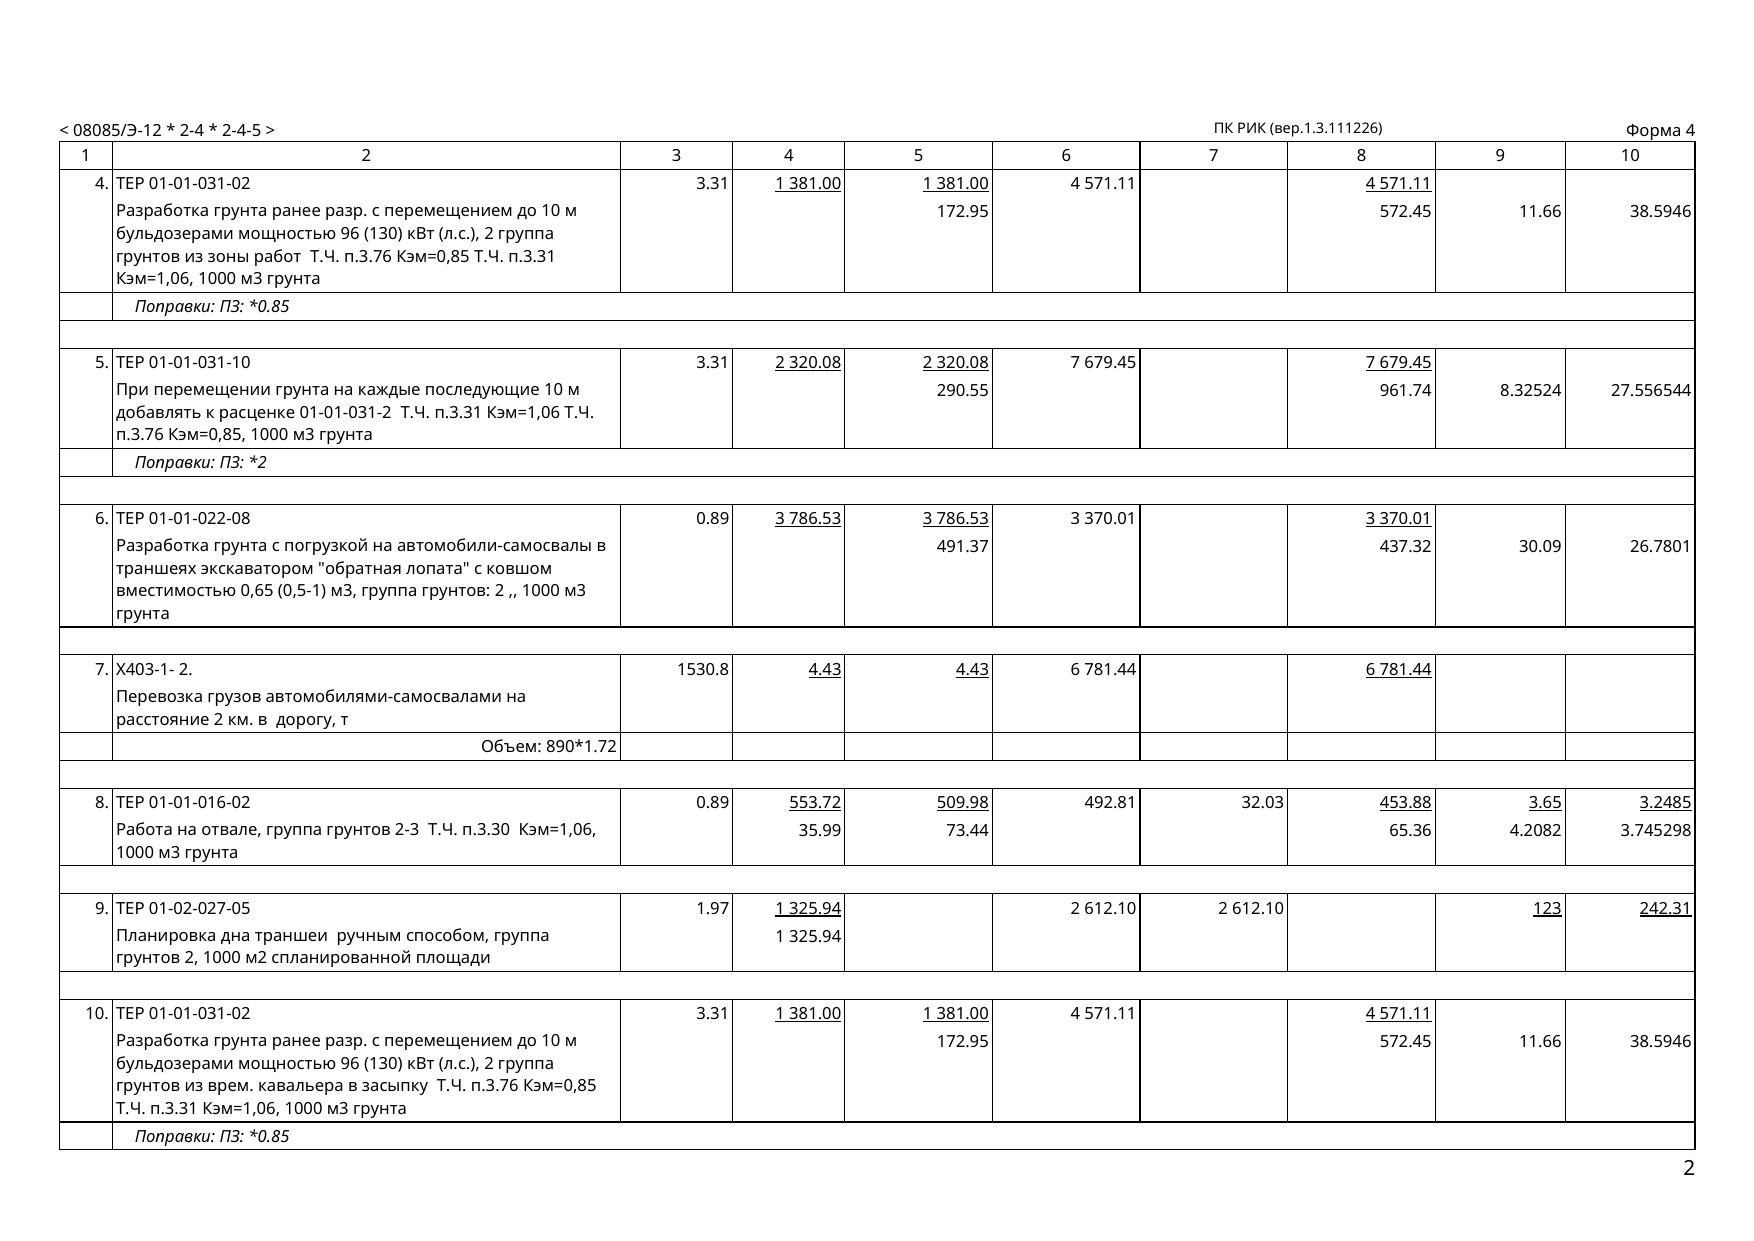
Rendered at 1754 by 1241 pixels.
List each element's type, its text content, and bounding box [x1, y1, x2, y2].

table_cell [1436, 921, 1565, 971]
table_cell 0.89 [621, 505, 732, 626]
table_cell [1566, 505, 1694, 531]
table_cell [845, 682, 992, 732]
table_header 1 [60, 142, 112, 169]
table_cell 6 781.44 [993, 655, 1139, 732]
table_cell 10. [60, 1000, 112, 1121]
table_cell [1566, 682, 1694, 732]
table_cell 3 370.01 [1288, 505, 1435, 531]
table_header 4 [733, 142, 844, 169]
table_header 7 [1141, 142, 1287, 169]
table_cell 4. [60, 170, 112, 292]
table_cell 3 786.53 [845, 505, 992, 531]
table_cell 123 [1436, 894, 1565, 921]
table_cell [60, 733, 112, 760]
table_cell 27.556544 [1566, 375, 1694, 448]
table_cell 11.66 [1436, 197, 1565, 292]
table_cell [1436, 733, 1565, 760]
table_cell [1141, 733, 1287, 760]
table_cell [1141, 655, 1287, 732]
table_cell [1436, 682, 1565, 732]
table_cell 6 781.44 [1288, 655, 1435, 682]
table_header 5 [845, 142, 992, 169]
table_cell 38.5946 [1566, 197, 1694, 292]
table_cell 26.7801 [1566, 531, 1694, 626]
table_cell 4 571.11 [993, 1000, 1139, 1121]
table_cell 242.31 [1566, 894, 1694, 921]
table_cell 4 571.11 [993, 170, 1139, 292]
table_cell [993, 733, 1139, 760]
table_cell [1436, 505, 1565, 531]
table_cell [1288, 921, 1435, 971]
table_cell 3.31 [621, 349, 732, 448]
table_cell Х403-1- 2. Перевозка грузов автомобилями-самосвалами на расстояние 2 км. в дорогу, т [113, 655, 620, 732]
table_cell 3.31 [621, 1000, 732, 1121]
table_cell 3.2485 [1566, 789, 1694, 816]
table_cell [1141, 505, 1287, 626]
table_header 10 [1566, 142, 1694, 169]
table_cell [845, 921, 992, 971]
table_cell 1 325.94 [733, 894, 844, 921]
table_cell [60, 477, 1694, 503]
table_cell 4 571.11 [1288, 1000, 1435, 1026]
table_cell 553.72 [733, 789, 844, 816]
table_cell [1566, 349, 1694, 375]
table_cell [845, 894, 992, 921]
table_cell [60, 761, 1694, 788]
table_cell [733, 197, 844, 292]
table_header 6 [993, 142, 1139, 169]
table_cell 65.36 [1288, 816, 1435, 865]
table_cell 290.55 [845, 375, 992, 448]
table_cell 961.74 [1288, 375, 1435, 448]
table_cell [1141, 170, 1287, 292]
table_cell 7. [60, 655, 112, 732]
table_cell 11.66 [1436, 1026, 1565, 1121]
table_cell ТЕР 01-01-031-10 При перемещении грунта на каждые последующие 10 м добавлять к расценке 01-01-031-2 Т.Ч. п.3.31 Кэм=1,06 Т.Ч. п.3.76 Кэм=0,85, 1000 м3 грунта [113, 349, 620, 448]
table_cell 8.32524 [1436, 375, 1565, 448]
table_cell 2 320.08 [733, 349, 844, 375]
table_cell [1566, 170, 1694, 197]
table_cell 572.45 [1288, 197, 1435, 292]
table_cell ТЕР 01-01-031-02 Разработка грунта ранее разр. с перемещением до 10 м бульдозерами мощностью 96 (130) кВт (л.с.), 2 группа грунтов из врем. кавальера в засыпку Т.Ч. п.3.76 Кэм=0,85 Т.Ч. п.3.31 Кэм=1,06, 1000 м3 грунта [113, 1000, 620, 1121]
table_cell 572.45 [1288, 1026, 1435, 1121]
table_cell 172.95 [845, 1026, 992, 1121]
table_cell 453.88 [1288, 789, 1435, 816]
table_cell [60, 972, 1694, 998]
table_cell [60, 1123, 112, 1149]
table_cell ТЕР 01-01-022-08 Разработка грунта с погрузкой на автомобили-самосвалы в траншеях экскаватором "обратная лопата" с ковшом вместимостью 0,65 (0,5-1) м3, группа грунтов: 2 ,, 1000 м3 грунта [113, 505, 620, 626]
table_cell [733, 682, 844, 732]
table_header 2 [113, 142, 620, 169]
table_header 9 [1436, 142, 1565, 169]
table_cell 8. [60, 789, 112, 865]
table_cell 2 612.10 [1141, 894, 1287, 971]
table_cell 7 679.45 [993, 349, 1139, 448]
table_cell 3.31 [621, 170, 732, 292]
table_cell 1.97 [621, 894, 732, 971]
table_header 3 [621, 142, 732, 169]
table_cell 4.43 [845, 655, 992, 682]
table_cell 1 325.94 [733, 921, 844, 971]
table_cell 3 370.01 [993, 505, 1139, 626]
table_cell 1 381.00 [845, 170, 992, 197]
table_cell ТЕР 01-01-031-02 Разработка грунта ранее разр. с перемещением до 10 м бульдозерами мощностью 96 (130) кВт (л.с.), 2 группа грунтов из зоны работ Т.Ч. п.3.76 Кэм=0,85 Т.Ч. п.3.31 Кэм=1,06, 1000 м3 грунта [113, 170, 620, 292]
table_cell 5. [60, 349, 112, 448]
table_cell [1436, 655, 1565, 682]
table_cell Поправки: ПЗ: *0.85 [113, 293, 1694, 319]
table_cell 2 612.10 [993, 894, 1139, 971]
table_cell [1436, 1000, 1565, 1026]
table_cell [1566, 1000, 1694, 1026]
table_cell Поправки: ПЗ: *2 [113, 449, 1694, 476]
table_cell ТЕР 01-02-027-05 Планировка дна траншеи ручным способом, группа грунтов 2, 1000 м2 спланированной площади [113, 894, 620, 971]
table_cell [60, 628, 1694, 654]
table_cell 35.99 [733, 816, 844, 865]
table_cell [733, 733, 844, 760]
table_cell 73.44 [845, 816, 992, 865]
table_cell 491.37 [845, 531, 992, 626]
table_cell 492.81 [993, 789, 1139, 865]
table_cell [1288, 894, 1435, 921]
table_cell [733, 375, 844, 448]
table_cell 3 786.53 [733, 505, 844, 531]
table_cell [1288, 682, 1435, 732]
table_cell 32.03 [1141, 789, 1287, 865]
table_cell [1141, 1000, 1287, 1121]
table_cell 38.5946 [1566, 1026, 1694, 1121]
table_cell 2 320.08 [845, 349, 992, 375]
table_cell 509.98 [845, 789, 992, 816]
table_cell 0.89 [621, 789, 732, 865]
table_header 8 [1288, 142, 1435, 169]
table_cell [60, 866, 1694, 893]
table_cell [1141, 349, 1287, 448]
table_cell [733, 1026, 844, 1121]
table_cell [621, 733, 732, 760]
table_cell 6. [60, 505, 112, 626]
table_cell 3.65 [1436, 789, 1565, 816]
table_cell ТЕР 01-01-016-02 Работа на отвале, группа грунтов 2-3 Т.Ч. п.3.30 Кэм=1,06, 1000 м3 грунта [113, 789, 620, 865]
table_cell 1 381.00 [733, 1000, 844, 1026]
table_cell 1530.8 [621, 655, 732, 732]
table_cell [1566, 921, 1694, 971]
table_cell [845, 733, 992, 760]
table_cell [1566, 733, 1694, 760]
table_cell 172.95 [845, 197, 992, 292]
table_cell 7 679.45 [1288, 349, 1435, 375]
table_cell 4 571.11 [1288, 170, 1435, 197]
table_cell 9. [60, 894, 112, 971]
table_cell [1288, 733, 1435, 760]
table_cell 4.2082 [1436, 816, 1565, 865]
table_cell 30.09 [1436, 531, 1565, 626]
table_cell [60, 293, 112, 319]
table_cell [733, 531, 844, 626]
table_cell [1436, 170, 1565, 197]
table_cell 1 381.00 [733, 170, 844, 197]
table_cell [1566, 655, 1694, 682]
table_cell 3.745298 [1566, 816, 1694, 865]
table_cell 4.43 [733, 655, 844, 682]
table_cell Объем: 890*1.72 [113, 733, 620, 760]
table_cell [60, 449, 112, 476]
table_cell [1436, 349, 1565, 375]
table_cell 437.32 [1288, 531, 1435, 626]
table_cell 1 381.00 [845, 1000, 992, 1026]
table_cell Поправки: ПЗ: *0.85 [113, 1123, 1694, 1149]
table_cell [60, 321, 1694, 347]
